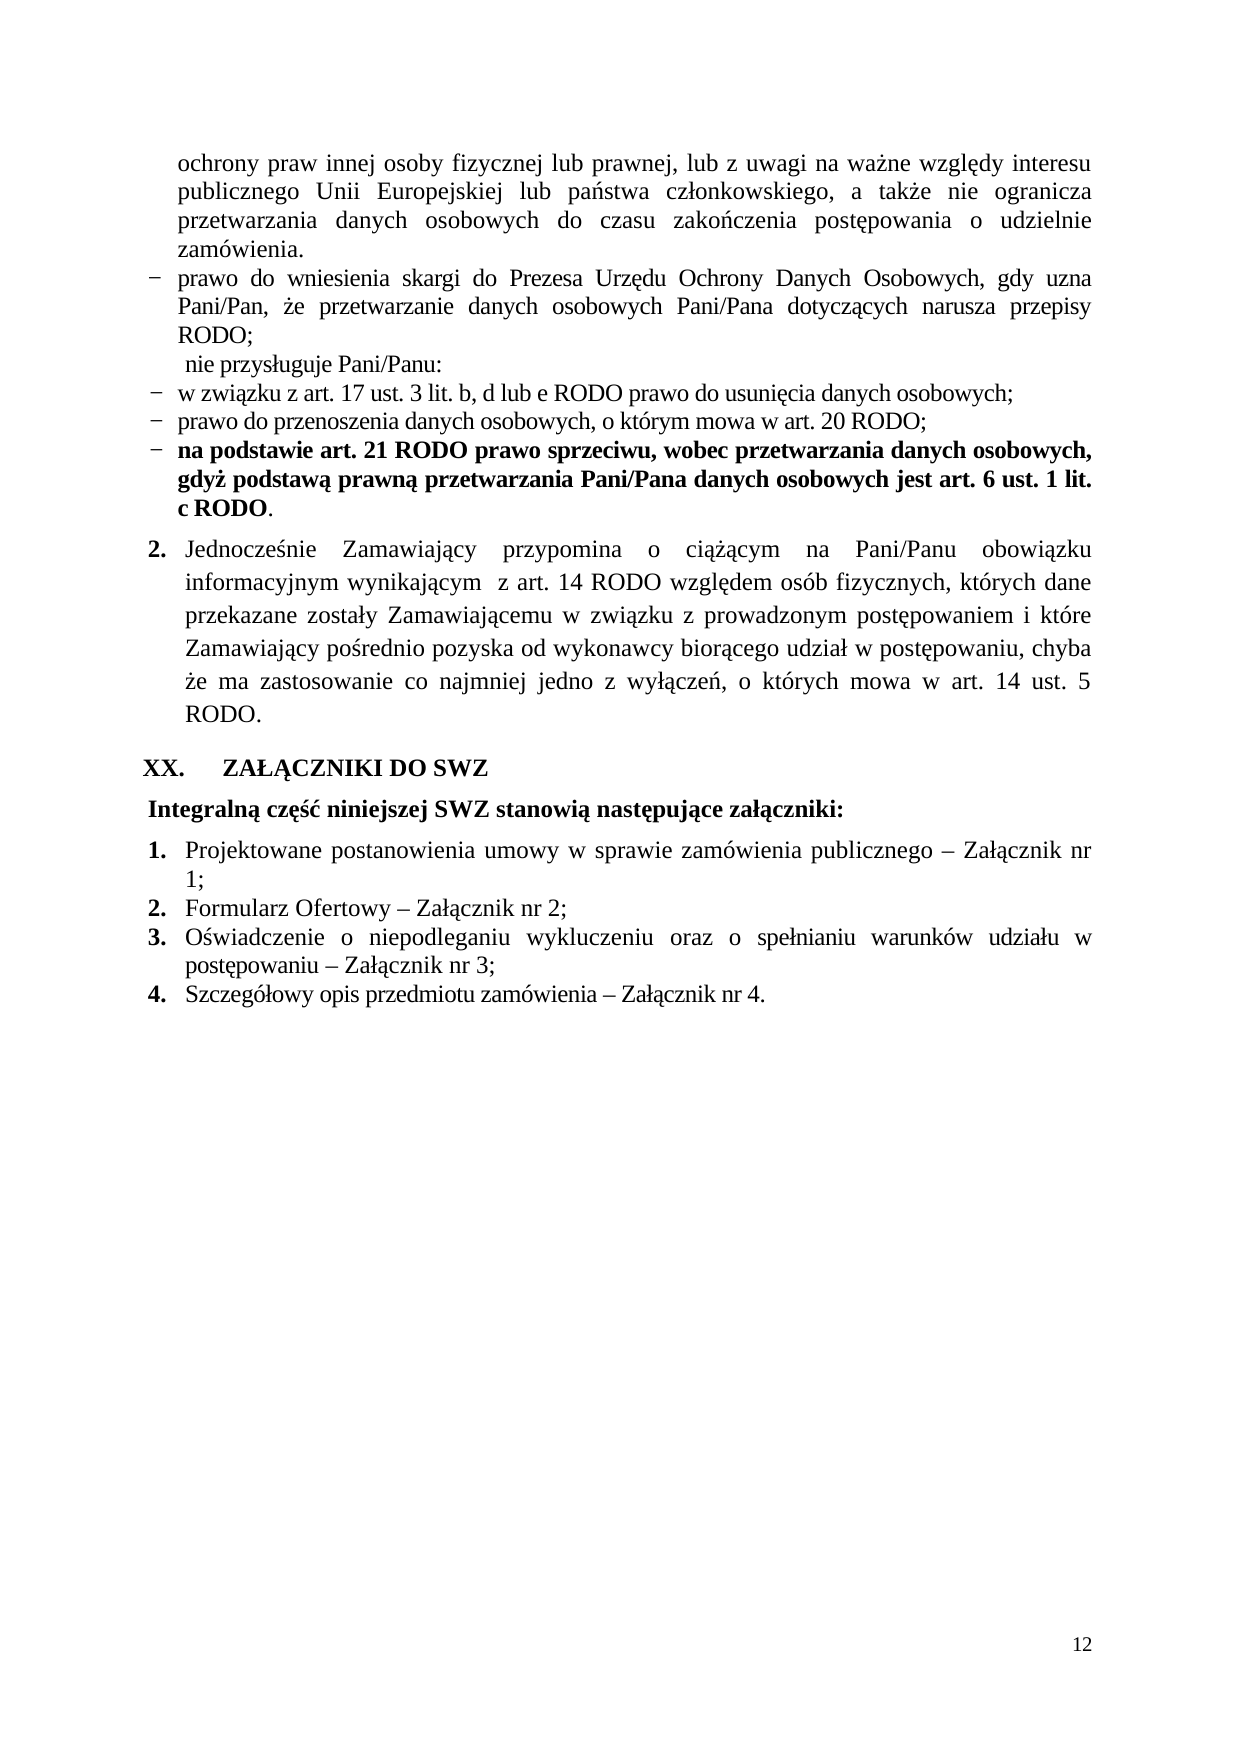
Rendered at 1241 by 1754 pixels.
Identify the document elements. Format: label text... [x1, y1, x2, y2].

list Formularz Ofertowy – Załącznik nr 2; [148, 893, 1093, 922]
list prawo do wniesienia skargi do Prezesa Urzędu Ochrony Danych Osobowych, gdy uzna Pani/Pan, że przetwarzanie danych osobowych Pani/Pana dotyczących narusza przepisy RODO; [148, 263, 1093, 349]
list prawo do przenoszenia danych osobowych, o którym mowa w art. 20 RODO; [148, 406, 1093, 435]
list Szczegółowy opis przedmiotu zamówienia – Załącznik nr 4. [148, 979, 1093, 1008]
list Projektowane postanowienia umowy w sprawie zamówienia publicznego – Załącznik nr 1; [148, 835, 1093, 893]
list Jednocześnie Zamawiający przypomina o ciążącym na Pani/Panu obowiązku informacyjnym wynikającym z art. 14 RODO względem osób fizycznych, których dane przekazane zostały Zamawiającemu w związku z prowadzonym postępowaniem i które Zamawiający pośrednio pozyska od wykonawcy biorącego udział w postępowaniu, chyba że ma zastosowanie co najmniej jedno z wyłączeń, o których mowa w art. 14 ust. 5 RODO. [148, 534, 1093, 728]
text Integralną część niniejszej SWZ stanowią następujące załączniki: [148, 794, 1093, 823]
list w związku z art. 17 ust. 3 lit. b, d lub e RODO prawo do usunięcia danych osobowych; [148, 378, 1093, 406]
list ZAŁĄCZNIKI DO SWZ [185, 753, 1093, 782]
list Oświadczenie o niepodleganiu wykluczeniu oraz o spełnianiu warunków udziału w postępowaniu – Załącznik nr 3; [148, 922, 1093, 979]
list na podstawie art. 21 RODO prawo sprzeciwu, wobec przetwarzania danych osobowych, gdyż podstawą prawną przetwarzania Pani/Pana danych osobowych jest art. 6 ust. 1 lit. c RODO. [148, 435, 1093, 521]
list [148, 148, 1093, 263]
text nie przysługuje Pani/Panu: [185, 349, 1093, 378]
